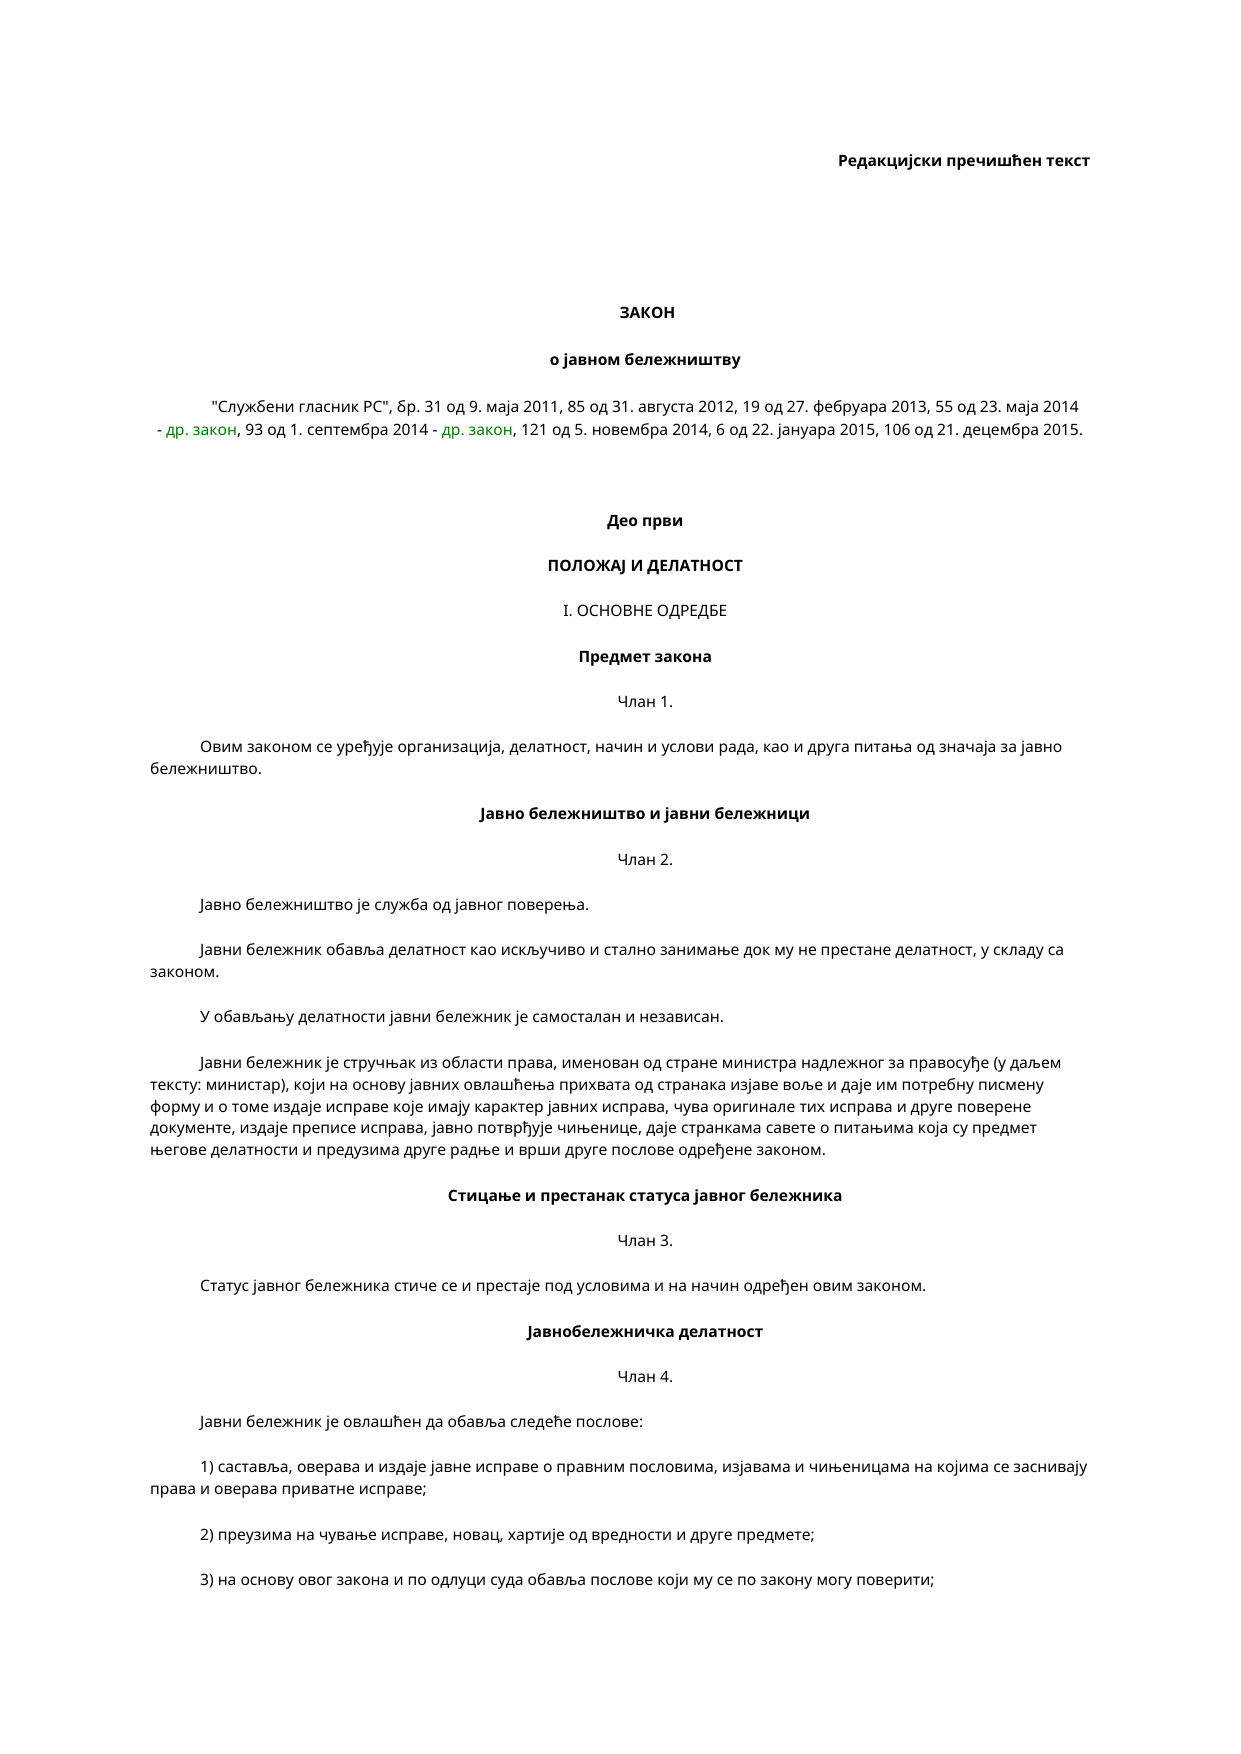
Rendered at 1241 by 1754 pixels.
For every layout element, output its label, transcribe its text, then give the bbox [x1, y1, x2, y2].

text Члан 4. [150, 1365, 1090, 1387]
text Јавни бележник је овлашћен да обавља следеће послове: [150, 1410, 1090, 1432]
text Јавни бележник је стручњак из области права, именован од стране министра надлежног за правосуђе (у даљем тексту: министар), који на основу јавних овлашћења прихвата од странака изјаве воље и даје им потребну писмену форму и о томе издаје исправе које имају карактер јавних исправа, чува оригинале тих исправа и друге поверене документе, издаје преписе исправа, јавно потврђује чињенице, даје странкама савете о питањима која су предмет његове делатности и предузима друге радње и врши друге послове одређене законом. [150, 1051, 1090, 1160]
text Члан 2. [150, 848, 1090, 870]
text Члан 1. [150, 690, 1090, 712]
text Јавнобележничка делатност [150, 1320, 1090, 1342]
text Стицање и престанак статуса јавног бележника [150, 1184, 1090, 1206]
text "Службени гласник РС", бр. 31 од 9. маја 2011, 85 од 31. августа 2012, 19 од 27. фебруара 2013, 55 од 23. маја 2014 - др. закон, 93 од 1. септембра 2014 - др. закон, 121 од 5. новембра 2014, 6 од 22. јануара 2015, 106 од 21. децембра 2015. [150, 393, 1090, 440]
text Део први [150, 509, 1090, 531]
text 2) преузима на чување исправе, новац, хартије од вредности и друге предмете; [150, 1523, 1090, 1545]
text ЗАКОН [150, 299, 1090, 323]
text ПОЛОЖАЈ И ДЕЛАТНОСТ [150, 554, 1090, 576]
text Јавни бележник обавља делатност као искључиво и стално занимање док му не престане делатност, у складу са законом. [150, 938, 1090, 982]
text 3) на основу овог закона и по одлуци суда обавља послове који му се по закону могу поверити; [150, 1568, 1090, 1590]
text Овим законом се уређује организација, делатност, начин и услови рада, као и друга питања од значаја за јавно бележништво. [150, 735, 1090, 779]
text Предмет закона [150, 645, 1090, 667]
text Статус јавног бележника стиче се и престаје под условима и на начин одређен овим законом. [150, 1274, 1090, 1296]
text Редакцијски пречишћен текст [150, 150, 1090, 171]
text У обављању делатности јавни бележник је самосталан и независан. [150, 1006, 1090, 1027]
text Јавно бележништво и јавни бележници [150, 802, 1090, 824]
text 1) саставља, оверава и издаје јавне исправе о правним пословима, изјавама и чињеницама на којима се заснивају права и оверава приватне исправе; [150, 1456, 1090, 1499]
text Члан 3. [150, 1229, 1090, 1251]
text Јавно бележништво је служба од јавног поверења. [150, 893, 1090, 915]
text о јавном бележништву [150, 346, 1090, 370]
text I. ОСНОВНЕ ОДРЕДБЕ [150, 599, 1090, 621]
